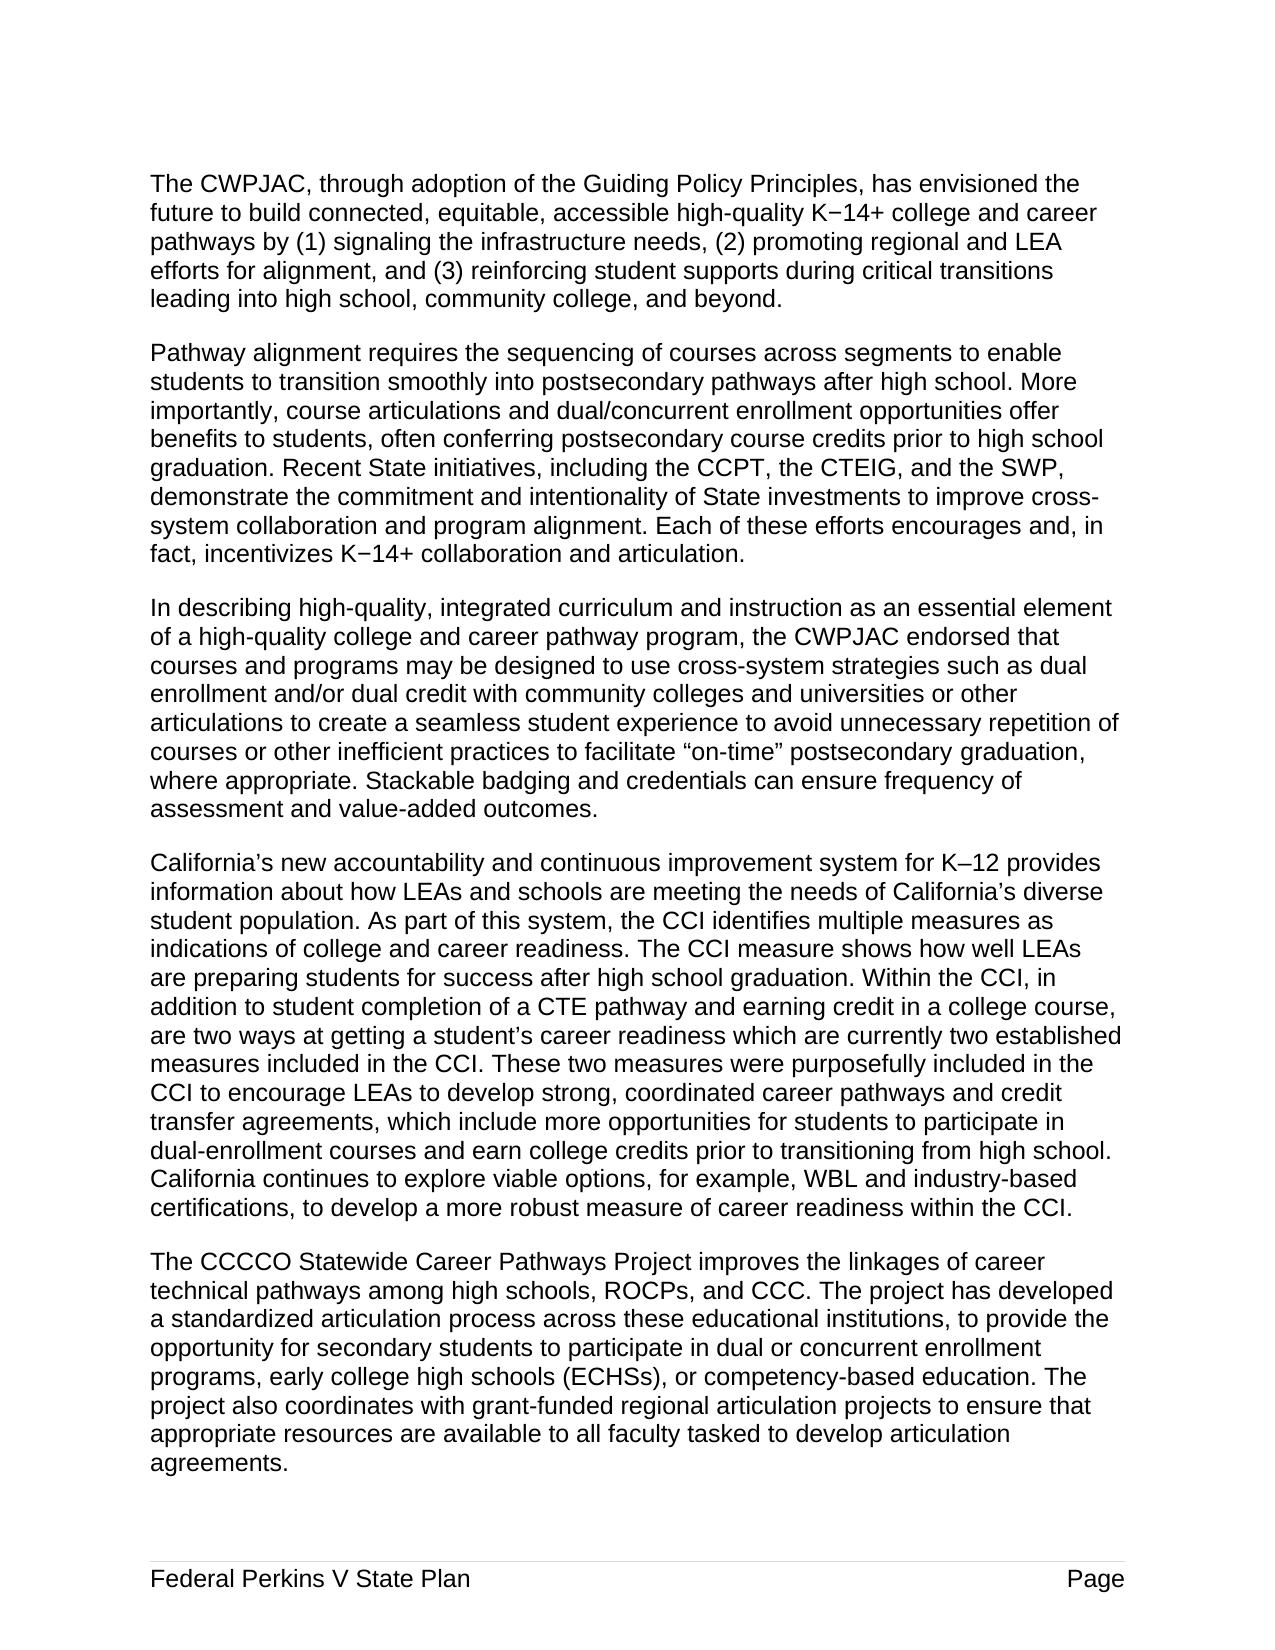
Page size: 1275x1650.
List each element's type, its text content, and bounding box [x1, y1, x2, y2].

text Pathway alignment requires the sequencing of courses across segments to enable students to transition smoothly into postsecondary pathways after high school. More importantly, course articulations and dual/concurrent enrollment opportunities offer benefits to students, often conferring postsecondary course credits prior to high school graduation. Recent State initiatives, including the CCPT, the CTEIG, and the SWP, demonstrate the commitment and intentionality of State investments to improve cross-system collaboration and program alignment. Each of these efforts encourages and, in fact, incentivizes K−14+ collaboration and articulation. [150, 338, 1125, 568]
text California’s new accountability and continuous improvement system for K–12 provides information about how LEAs and schools are meeting the needs of California’s diverse student population. As part of this system, the CCI identifies multiple measures as indications of college and career readiness. The CCI measure shows how well LEAs are preparing students for success after high school graduation. Within the CCI, in addition to student completion of a CTE pathway and earning credit in a college course, are two ways at getting a student’s career readiness which are currently two established measures included in the CCI. These two measures were purposefully included in the CCI to encourage LEAs to develop strong, coordinated career pathways and credit transfer agreements, which include more opportunities for students to participate in dual-enrollment courses and earn college credits prior to transitioning from high school. California continues to explore viable options, for example, WBL and industry-based certifications, to develop a more robust measure of career readiness within the CCI. [150, 848, 1125, 1222]
text In describing high-quality, integrated curriculum and instruction as an essential element of a high-quality college and career pathway program, the CWPJAC endorsed that courses and programs may be designed to use cross-system strategies such as dual enrollment and/or dual credit with community colleges and universities or other articulations to create a seamless student experience to avoid unnecessary repetition of courses or other inefficient practices to facilitate “on-time” postsecondary graduation, where appropriate. Stackable badging and credentials can ensure frequency of assessment and value-added outcomes. [150, 593, 1125, 823]
text The CWPJAC, through adoption of the Guiding Policy Principles, has envisioned the future to build connected, equitable, accessible high-quality K−14+ college and career pathways by (1) signaling the infrastructure needs, (2) promoting regional and LEA efforts for alignment, and (3) reinforcing student supports during critical transitions leading into high school, community college, and beyond. [150, 169, 1125, 313]
text The CCCCO Statewide Career Pathways Project improves the linkages of career technical pathways among high schools, ROCPs, and CCC. The project has developed a standardized articulation process across these educational institutions, to provide the opportunity for secondary students to participate in dual or concurrent enrollment programs, early college high schools (ECHSs), or competency-based education. The project also coordinates with grant-funded regional articulation projects to ensure that appropriate resources are available to all faculty tasked to develop articulation agreements. [150, 1247, 1125, 1477]
